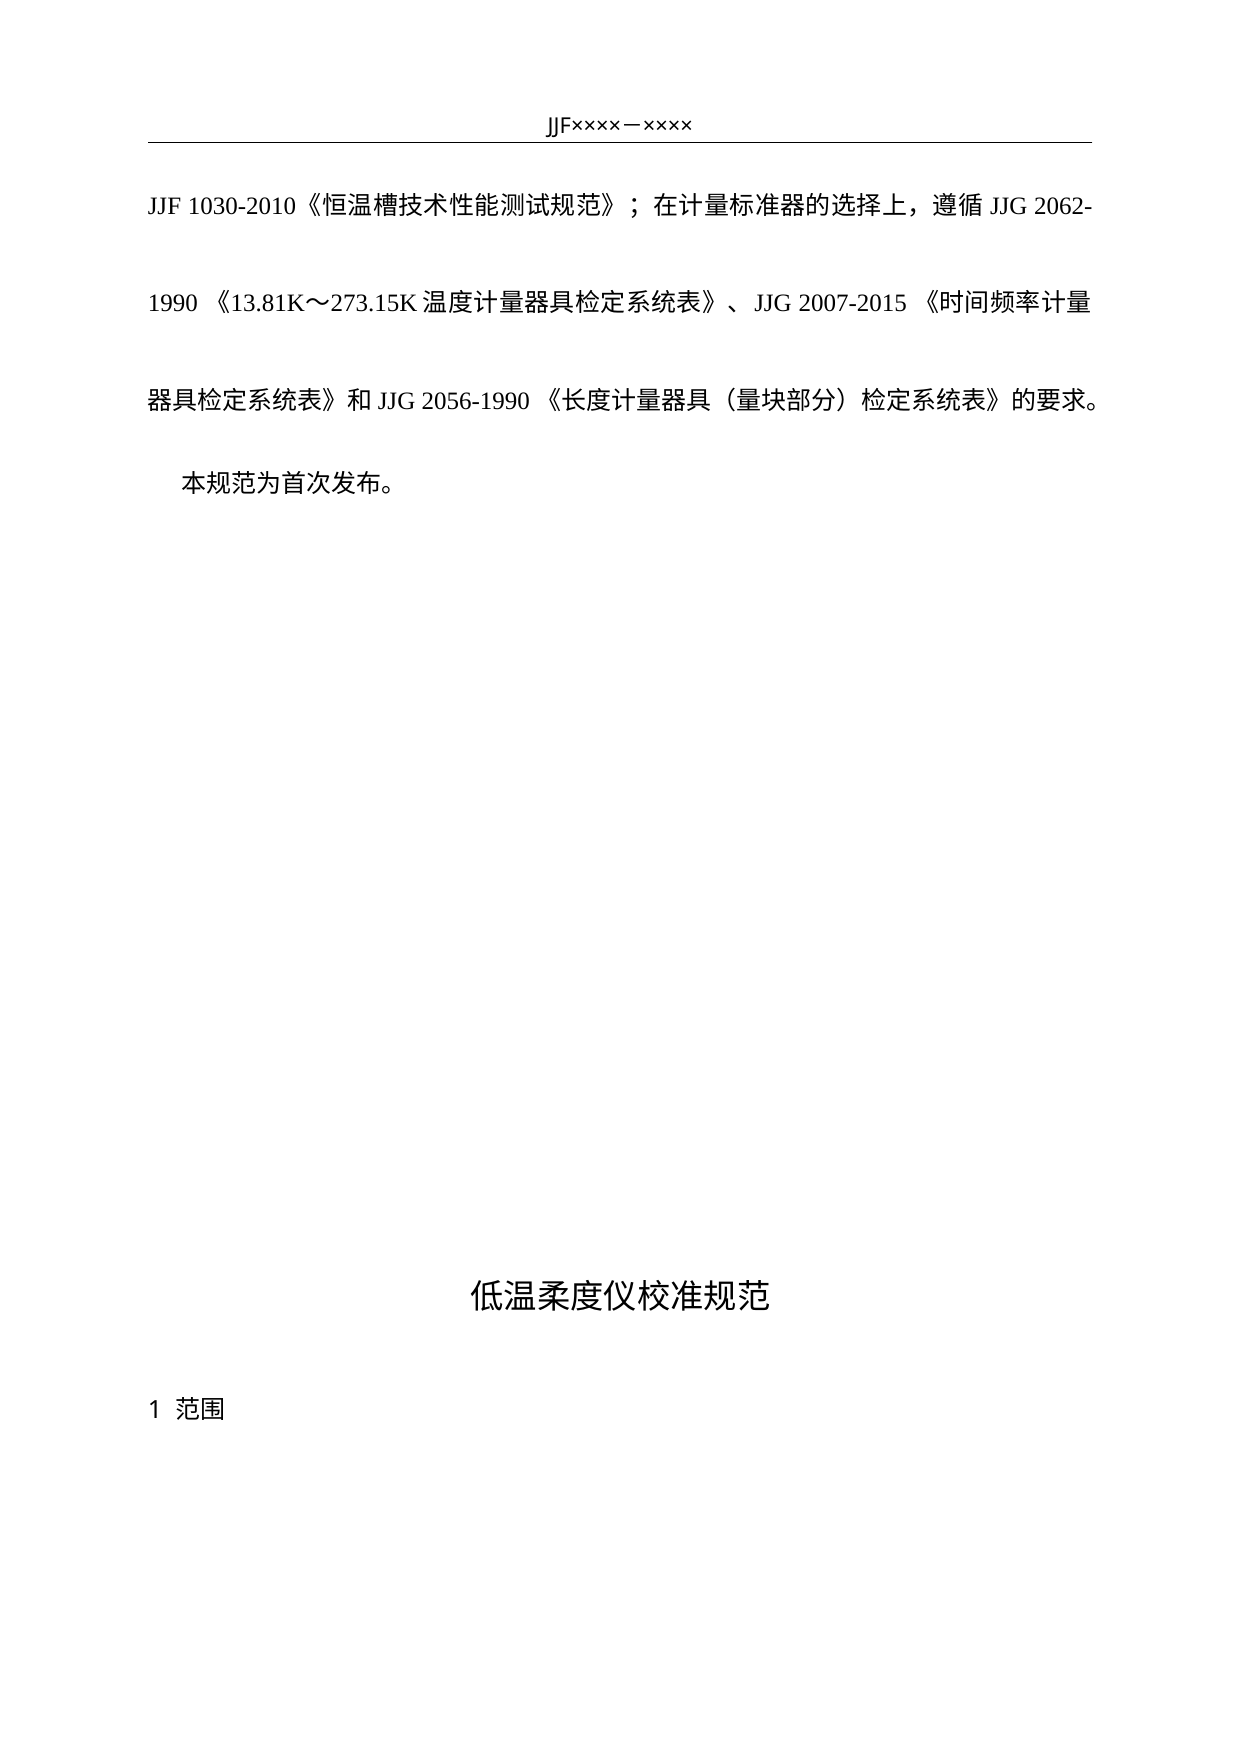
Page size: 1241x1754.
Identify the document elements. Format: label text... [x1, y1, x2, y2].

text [148, 171, 1092, 431]
text 本规范为首次发布。 [148, 449, 1092, 514]
list 1 范围 [148, 1376, 1092, 1441]
text 低温柔度仪校准规范 [148, 1261, 1092, 1326]
